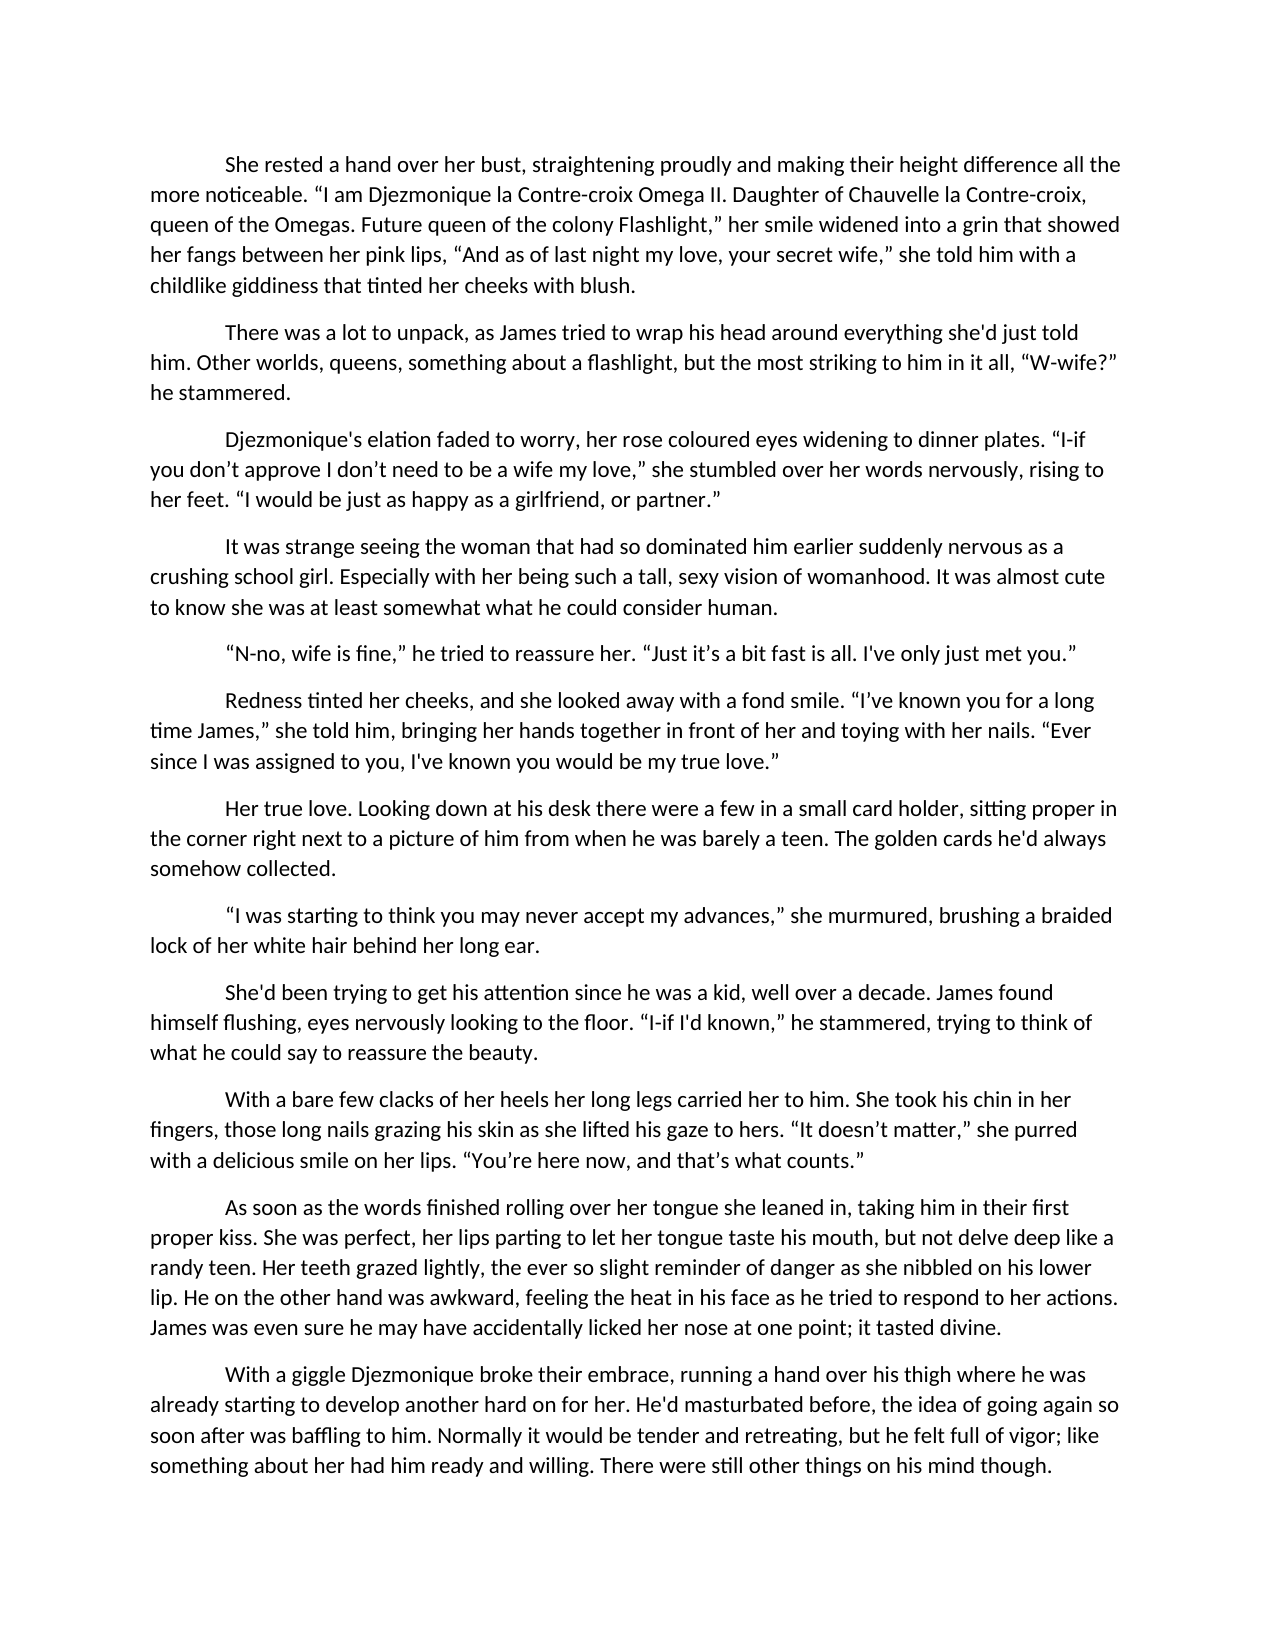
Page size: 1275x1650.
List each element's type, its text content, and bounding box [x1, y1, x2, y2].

text She'd been trying to get his attention since he was a kid, well over a decade. James found himself flushing, eyes nervously looking to the floor. “I-if I'd known,” he stammered, trying to think of what he could say to reassure the beauty. [150, 978, 1125, 1067]
text With a giggle Djezmonique broke their embrace, running a hand over his thigh where he was already starting to develop another hard on for her. He'd masturbated before, the idea of going again so soon after was baffling to him. Normally it would be tender and retreating, but he felt full of vigor; like something about her had him ready and willing. There were still other things on his mind though. [150, 1360, 1125, 1479]
text “I was starting to think you may never accept my advances,” she murmured, brushing a braided lock of her white hair behind her long ear. [150, 901, 1125, 959]
text With a bare few clacks of her heels her long legs carried her to him. She took his chin in her fingers, those long nails grazing his skin as she lifted his gaze to hers. “It doesn’t matter,” she purred with a delicious smile on her lips. “You’re here now, and that’s what counts.” [150, 1085, 1125, 1174]
text She rested a hand over her bust, straightening proudly and making their height difference all the more noticeable. “I am Djezmonique la Contre-croix Omega II. Daughter of Chauvelle la Contre-croix, queen of the Omegas. Future queen of the colony Flashlight,” her smile widened into a grin that showed her fangs between her pink lips, “And as of last night my love, your secret wife,” she told him with a childlike giddiness that tinted her cheeks with blush. [150, 150, 1125, 299]
text Redness tinted her cheeks, and she looked away with a fond smile. “I’ve known you for a long time James,” she told him, bringing her hands together in front of her and toying with her nails. “Ever since I was assigned to you, I've known you would be my true love.” [150, 686, 1125, 775]
text There was a lot to unpack, as James tried to wrap his head around everything she'd just told him. Other worlds, queens, something about a flashlight, but the most striking to him in it all, “W-wife?” he stammered. [150, 318, 1125, 406]
text It was strange seeing the woman that had so dominated him earlier suddenly nervous as a crushing school girl. Especially with her being such a tall, sexy vision of womanhood. It was almost cute to know she was at least somewhat what he could consider human. [150, 532, 1125, 621]
text As soon as the words finished rolling over her tongue she leaned in, taking him in their first proper kiss. She was perfect, her lips parting to let her tongue taste his mouth, but not delve deep like a randy teen. Her teeth grazed lightly, the ever so slight reminder of danger as she nibbled on his lower lip. He on the other hand was awkward, feeling the heat in his face as he tried to respond to her actions. James was even sure he may have accidentally licked her nose at one point; it tasted divine. [150, 1193, 1125, 1342]
text Her true love. Looking down at his desk there were a few in a small card holder, sitting proper in the corner right next to a picture of him from when he was barely a teen. The golden cards he'd always somehow collected. [150, 794, 1125, 882]
text “N-no, wife is fine,” he tried to reassure her. “Just it’s a bit fast is all. I've only just met you.” [150, 639, 1125, 668]
text Djezmonique's elation faded to worry, her rose coloured eyes widening to dinner plates. “I-if you don’t approve I don’t need to be a wife my love,” she stumbled over her words nervously, rising to her feet. “I would be just as happy as a girlfriend, or partner.” [150, 425, 1125, 513]
